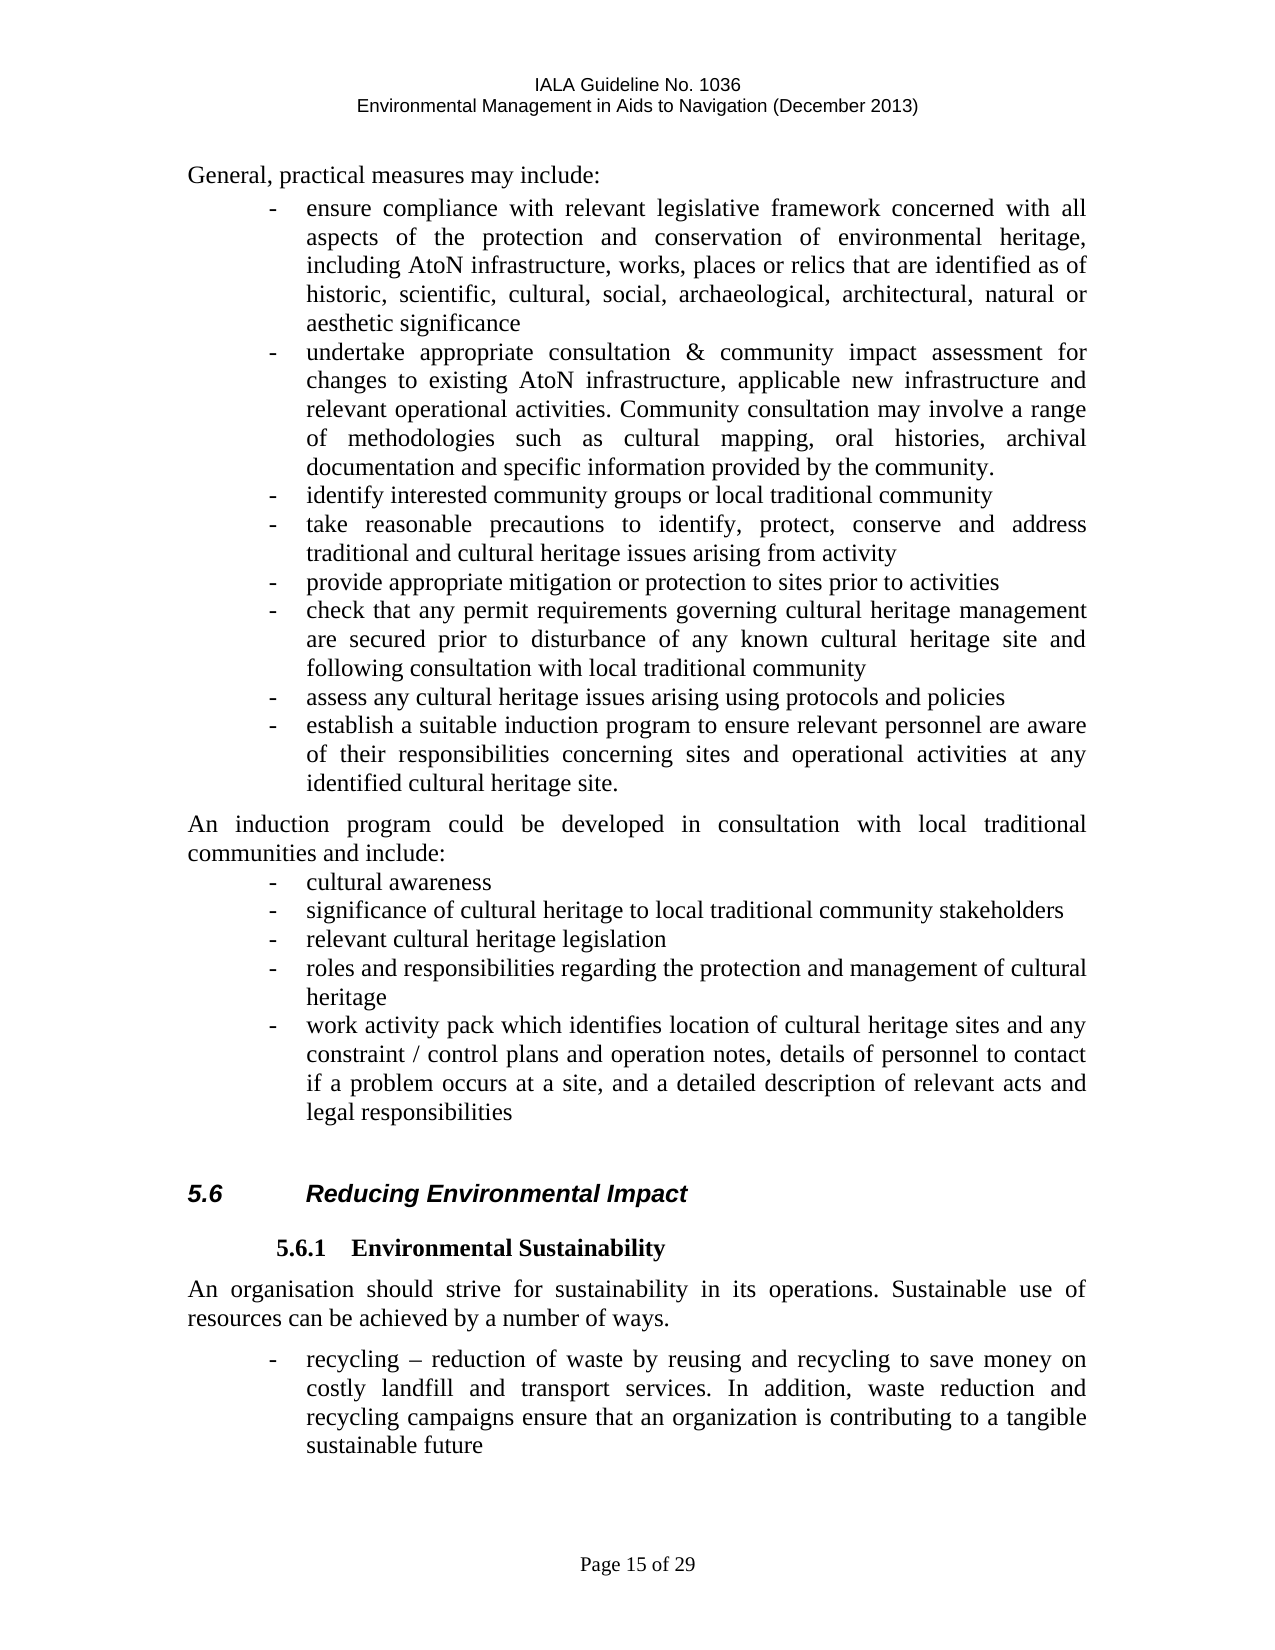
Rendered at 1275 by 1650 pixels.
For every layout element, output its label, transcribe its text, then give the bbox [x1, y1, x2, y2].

text An induction program could be developed in consultation with local traditional communities and include: [187, 809, 1087, 867]
list roles and responsibilities regarding the protection and management of cultural heritage [269, 953, 1087, 1011]
list identify interested community groups or local traditional community [269, 481, 1087, 509]
list undertake appropriate consultation & community impact assessment for changes to existing AtoN infrastructure, applicable new infrastructure and relevant operational activities. Community consultation may involve a range of methodologies such as cultural mapping, oral histories, archival documentation and specific information provided by the community. [269, 337, 1087, 481]
list check that any permit requirements governing cultural heritage management are secured prior to disturbance of any known cultural heritage site and following consultation with local traditional community [269, 596, 1087, 682]
text An organisation should strive for sustainability in its operations. Sustainable use of resources can be achieved by a number of ways. [187, 1274, 1087, 1332]
list significance of cultural heritage to local traditional community stakeholders [269, 896, 1087, 924]
list assess any cultural heritage issues arising using protocols and policies [269, 682, 1087, 711]
list relevant cultural heritage legislation [269, 924, 1087, 953]
subtitle Reducing Environmental Impact [187, 1179, 1087, 1208]
list provide appropriate mitigation or protection to sites prior to activities [269, 567, 1087, 596]
list take reasonable precautions to identify, protect, conserve and address traditional and cultural heritage issues arising from activity [269, 509, 1087, 567]
list recycling – reduction of waste by reusing and recycling to save money on costly landfill and transport services. In addition, waste reduction and recycling campaigns ensure that an organization is contributing to a tangible sustainable future [269, 1344, 1087, 1459]
list work activity pack which identifies location of cultural heritage sites and any constraint / control plans and operation notes, details of personnel to contact if a problem occurs at a site, and a detailed description of relevant acts and legal responsibilities [269, 1011, 1087, 1126]
list establish a suitable induction program to ensure relevant personnel are aware of their responsibilities concerning sites and operational activities at any identified cultural heritage site. [269, 711, 1087, 797]
list cultural awareness [269, 867, 1087, 896]
text General, practical measures may include: [187, 160, 1087, 189]
subtitle Environmental Sustainability [276, 1233, 1087, 1262]
list ensure compliance with relevant legislative framework concerned with all aspects of the protection and conservation of environmental heritage, including AtoN infrastructure, works, places or relics that are identified as of historic, scientific, cultural, social, archaeological, architectural, natural or aesthetic significance [269, 193, 1087, 337]
